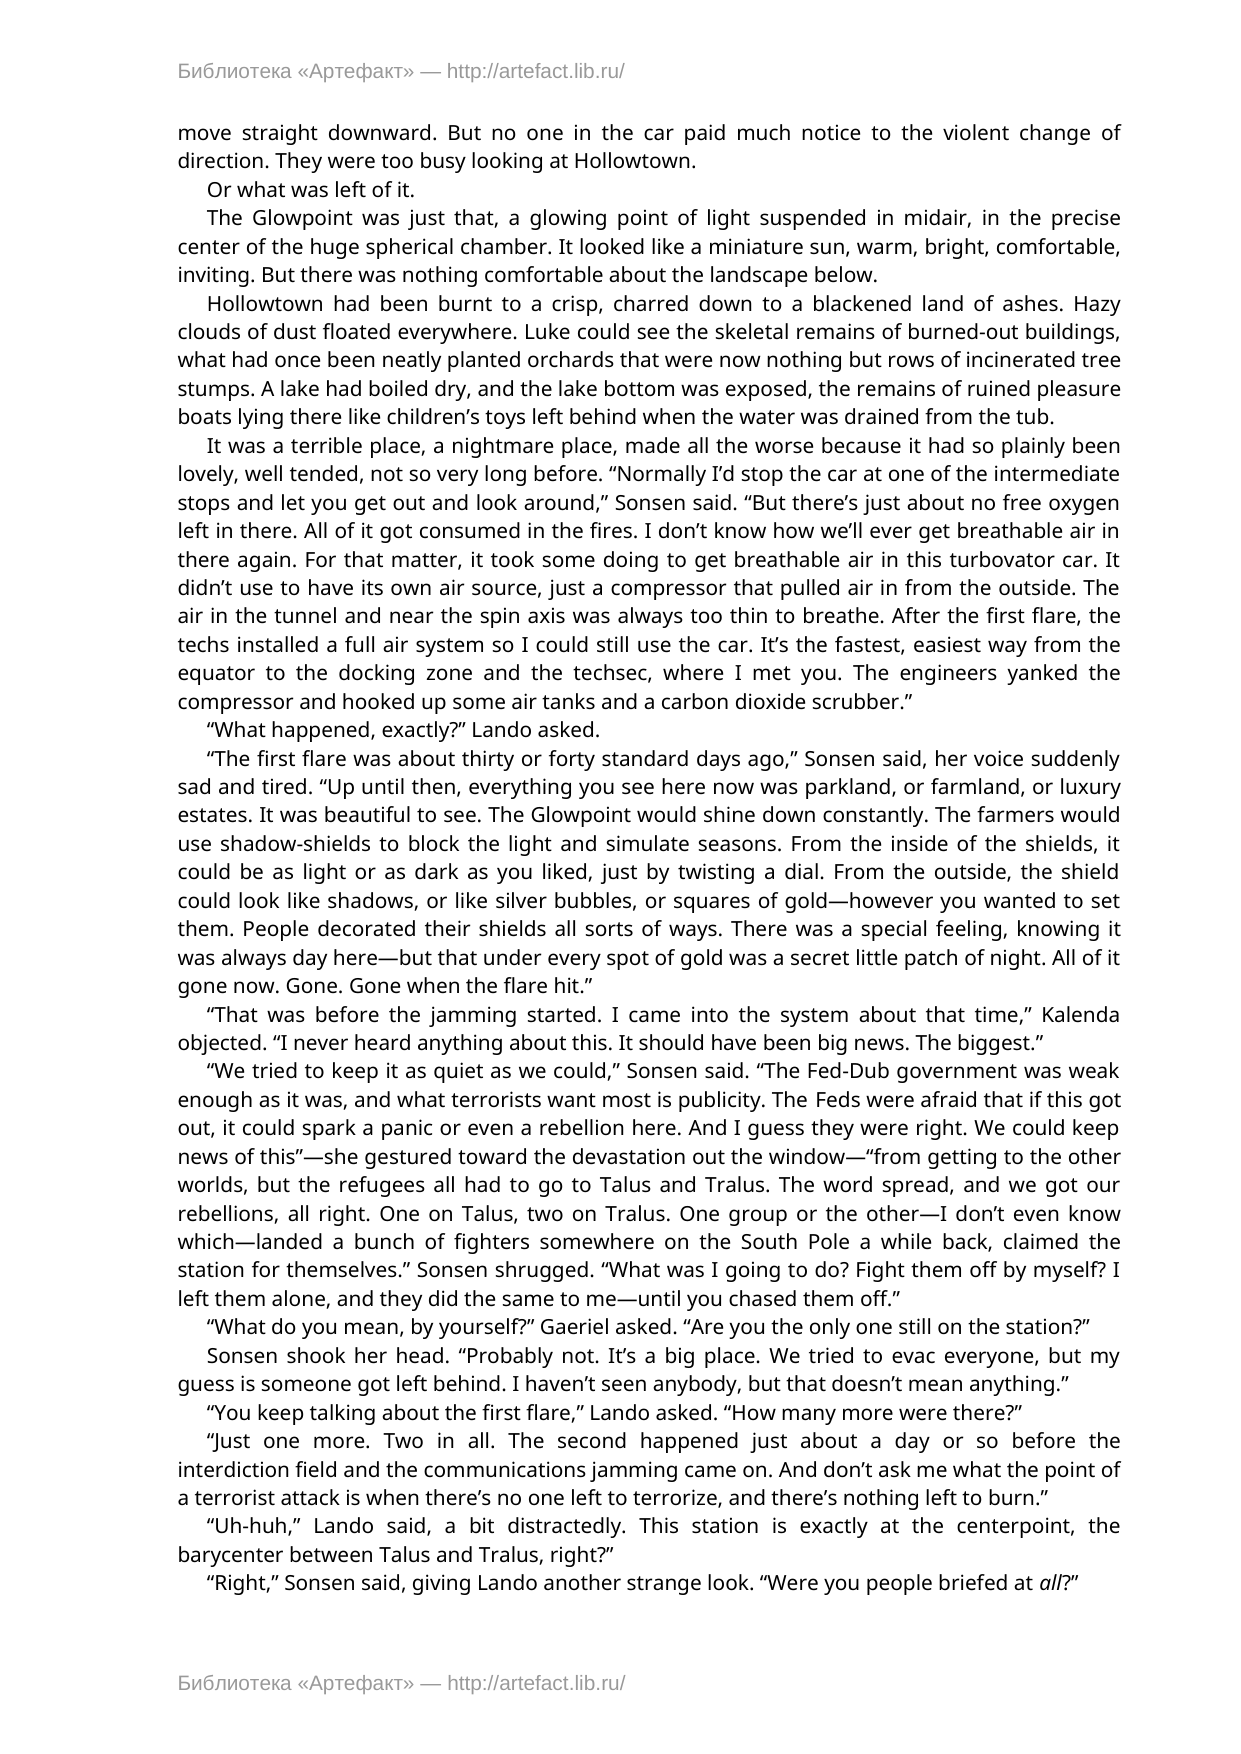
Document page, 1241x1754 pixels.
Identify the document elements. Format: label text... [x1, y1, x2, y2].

text “Uh-huh,” Lando said, a bit distractedly. This station is exactly at the centerpoint, the barycenter between Talus and Tralus, right?” [177, 1512, 1122, 1568]
text It was a terrible place, a nightmare place, made all the worse because it had so plainly been lovely, well tended, not so very long before. “Normally I’d stop the car at one of the intermediate stops and let you get out and look around,” Sonsen said. “But there’s just about no free oxygen left in there. All of it got consumed in the fires. I don’t know how we’ll ever get breathable air in there again. For that matter, it took some doing to get breathable air in this turbovator car. It didn’t use to have its own air source, just a compressor that pulled air in from the outside. The air in the tunnel and near the spin axis was always too thin to breathe. After the first flare, the techs installed a full air system so I could still use the car. It’s the fastest, easiest way from the equator to the docking zone and the techsec, where I met you. The engineers yanked the compressor and hooked up some air tanks and a carbon dioxide scrubber.” [177, 431, 1122, 715]
text “That was before the jamming started. I came into the system about that time,” Kalenda objected. “I never heard anything about this. It should have been big news. The biggest.” [177, 1000, 1122, 1057]
text “What do you mean, by yourself?” Gaeriel asked. “Are you the only one still on the station?” [177, 1312, 1122, 1341]
text Sonsen shook her head. “Probably not. It’s a big place. We tried to evac everyone, but my guess is someone got left behind. I haven’t seen anybody, but that doesn’t mean anything.” [177, 1341, 1122, 1398]
text The Glowpoint was just that, a glowing point of light suspended in midair, in the precise center of the huge spherical chamber. It looked like a miniature sun, warm, bright, comfortable, inviting. But there was nothing comfortable about the landscape below. [177, 203, 1122, 289]
text Hollowtown had been burnt to a crisp, charred down to a blackened land of ashes. Hazy clouds of dust floated everywhere. Luke could see the skeletal remains of burned-out buildings, what had once been neatly planted orchards that were now nothing but rows of incinerated tree stumps. A lake had boiled dry, and the lake bottom was exposed, the remains of ruined pleasure boats lying there like children’s toys left behind when the water was drained from the tub. [177, 289, 1122, 431]
text “Just one more. Two in all. The second happened just about a day or so before the interdiction field and the communications jamming came on. And don’t ask me what the point of a terrorist attack is when there’s no one left to terrorize, and there’s nothing left to burn.” [177, 1426, 1122, 1512]
text “We tried to keep it as quiet as we could,” Sonsen said. “The Fed-Dub government was weak enough as it was, and what terrorists want most is publicity. The Feds were afraid that if this got out, it could spark a panic or even a rebellion here. And I guess they were right. We could keep news of this”—she gestured toward the devastation out the window—“from getting to the other worlds, but the refugees all had to go to Talus and Tralus. The word spread, and we got our rebellions, all right. One on Talus, two on Tralus. One group or the other—I don’t even know which—landed a bunch of fighters somewhere on the South Pole a while back, claimed the station for themselves.” Sonsen shrugged. “What was I going to do? Fight them off by myself? I left them alone, and they did the same to me—until you chased them off.” [177, 1057, 1122, 1312]
text Or what was left of it. [177, 175, 1122, 203]
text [177, 118, 1122, 175]
text “What happened, exactly?” Lando asked. [177, 715, 1122, 744]
text “The first flare was about thirty or forty standard days ago,” Sonsen said, her voice suddenly sad and tired. “Up until then, everything you see here now was parkland, or farmland, or luxury estates. It was beautiful to see. The Glowpoint would shine down constantly. The farmers would use shadow-shields to block the light and simulate seasons. From the inside of the shields, it could be as light or as dark as you liked, just by twisting a dial. From the outside, the shield could look like shadows, or like silver bubbles, or squares of gold—however you wanted to set them. People decorated their shields all sorts of ways. There was a special feeling, knowing it was always day here—but that under every spot of gold was a secret little patch of night. All of it gone now. Gone. Gone when the flare hit.” [177, 744, 1122, 1000]
text “You keep talking about the first flare,” Lando asked. “How many more were there?” [177, 1398, 1122, 1426]
text “Right,” Sonsen said, giving Lando another strange look. “Were you people briefed at all?” [177, 1568, 1122, 1597]
